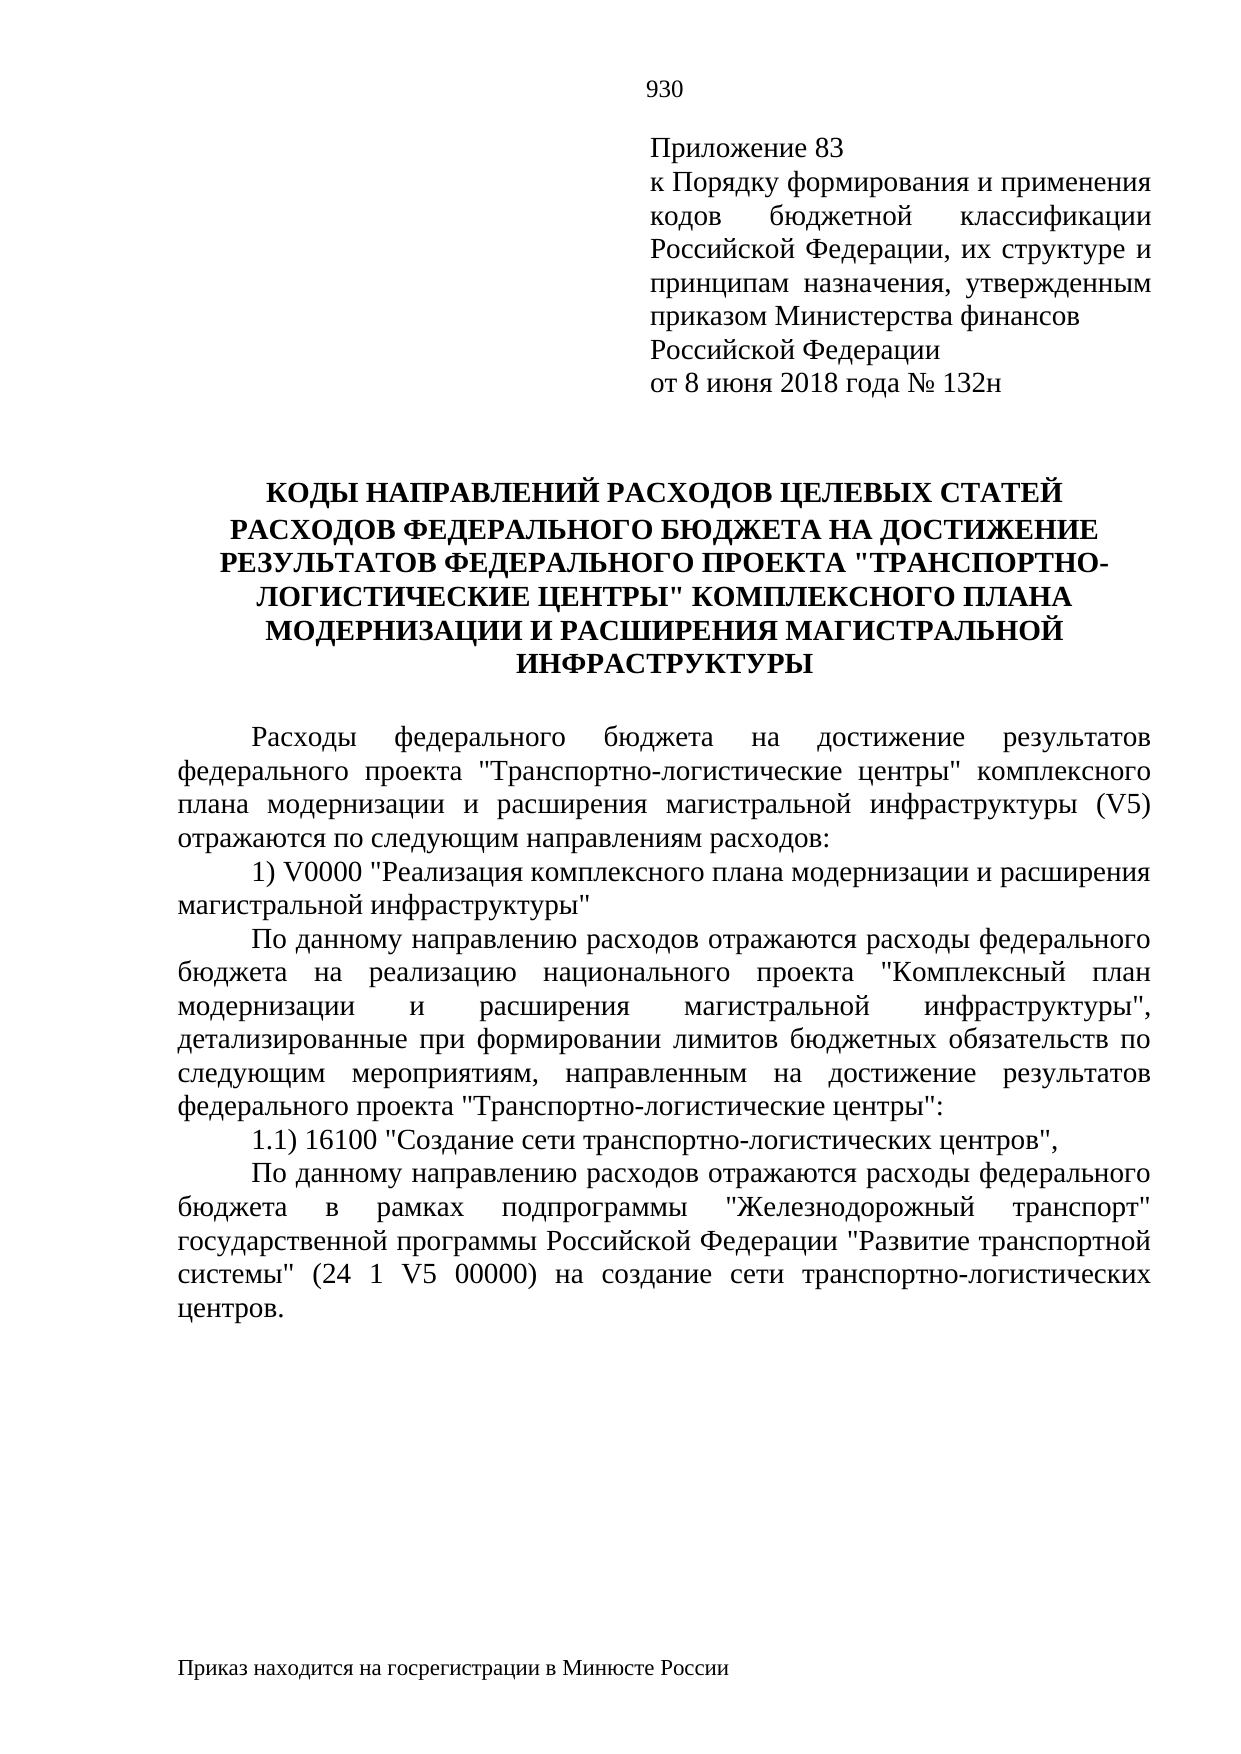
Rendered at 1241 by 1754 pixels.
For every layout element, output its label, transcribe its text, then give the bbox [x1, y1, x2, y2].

text к Порядку формирования и применения кодов бюджетной классификации Российской Федерации, их структуре и принципам назначения, утвержденным приказом Министерства финансов [650, 164, 1152, 332]
text Российской Федерации [650, 332, 1152, 365]
text По данному направлению расходов отражаются расходы федерального бюджета в рамках подпрограммы "Железнодорожный транспорт" государственной программы Российской Федерации "Развитие транспортной системы" (24 1 V5 00000) на создание сети транспортно-логистических центров. [177, 1156, 1152, 1323]
text от 8 июня 2018 года № 132н [650, 365, 1152, 399]
text Приложение 83 [650, 131, 1152, 164]
text Расходы федерального бюджета на достижение результатов федерального проекта "Транспортно-логистические центры" комплексного плана модернизации и расширения магистральной инфраструктуры (V5) отражаются по следующим направлениям расходов: [177, 719, 1152, 854]
text По данному направлению расходов отражаются расходы федерального бюджета на реализацию национального проекта "Комплексный план модернизации и расширения магистральной инфраструктуры", детализированные при формировании лимитов бюджетных обязательств по следующим мероприятиям, направленным на достижение результатов федерального проекта "Транспортно-логистические центры": [177, 921, 1152, 1122]
text 1) V0000 "Реализация комплексного плана модернизации и расширения магистральной инфраструктуры" [177, 854, 1152, 921]
text 1.1) 16100 "Создание сети транспортно-логистических центров", [177, 1122, 1152, 1156]
text КОДЫ НАПРАВЛЕНИЙ РАСХОДОВ ЦЕЛЕВЫХ СТАТЕЙ [177, 475, 1152, 509]
text РАСХОДОВ ФЕДЕРАЛЬНОГО БЮДЖЕТА НА ДОСТИЖЕНИЕ РЕЗУЛЬТАТОВ ФЕДЕРАЛЬНОГО ПРОЕКТА "ТРАНСПОРТНО-ЛОГИСТИЧЕСКИЕ ЦЕНТРЫ" КОМПЛЕКСНОГО ПЛАНА МОДЕРНИЗАЦИИ И РАСШИРЕНИЯ МАГИСТРАЛЬНОЙ ИНФРАСТРУКТУРЫ [177, 512, 1152, 680]
